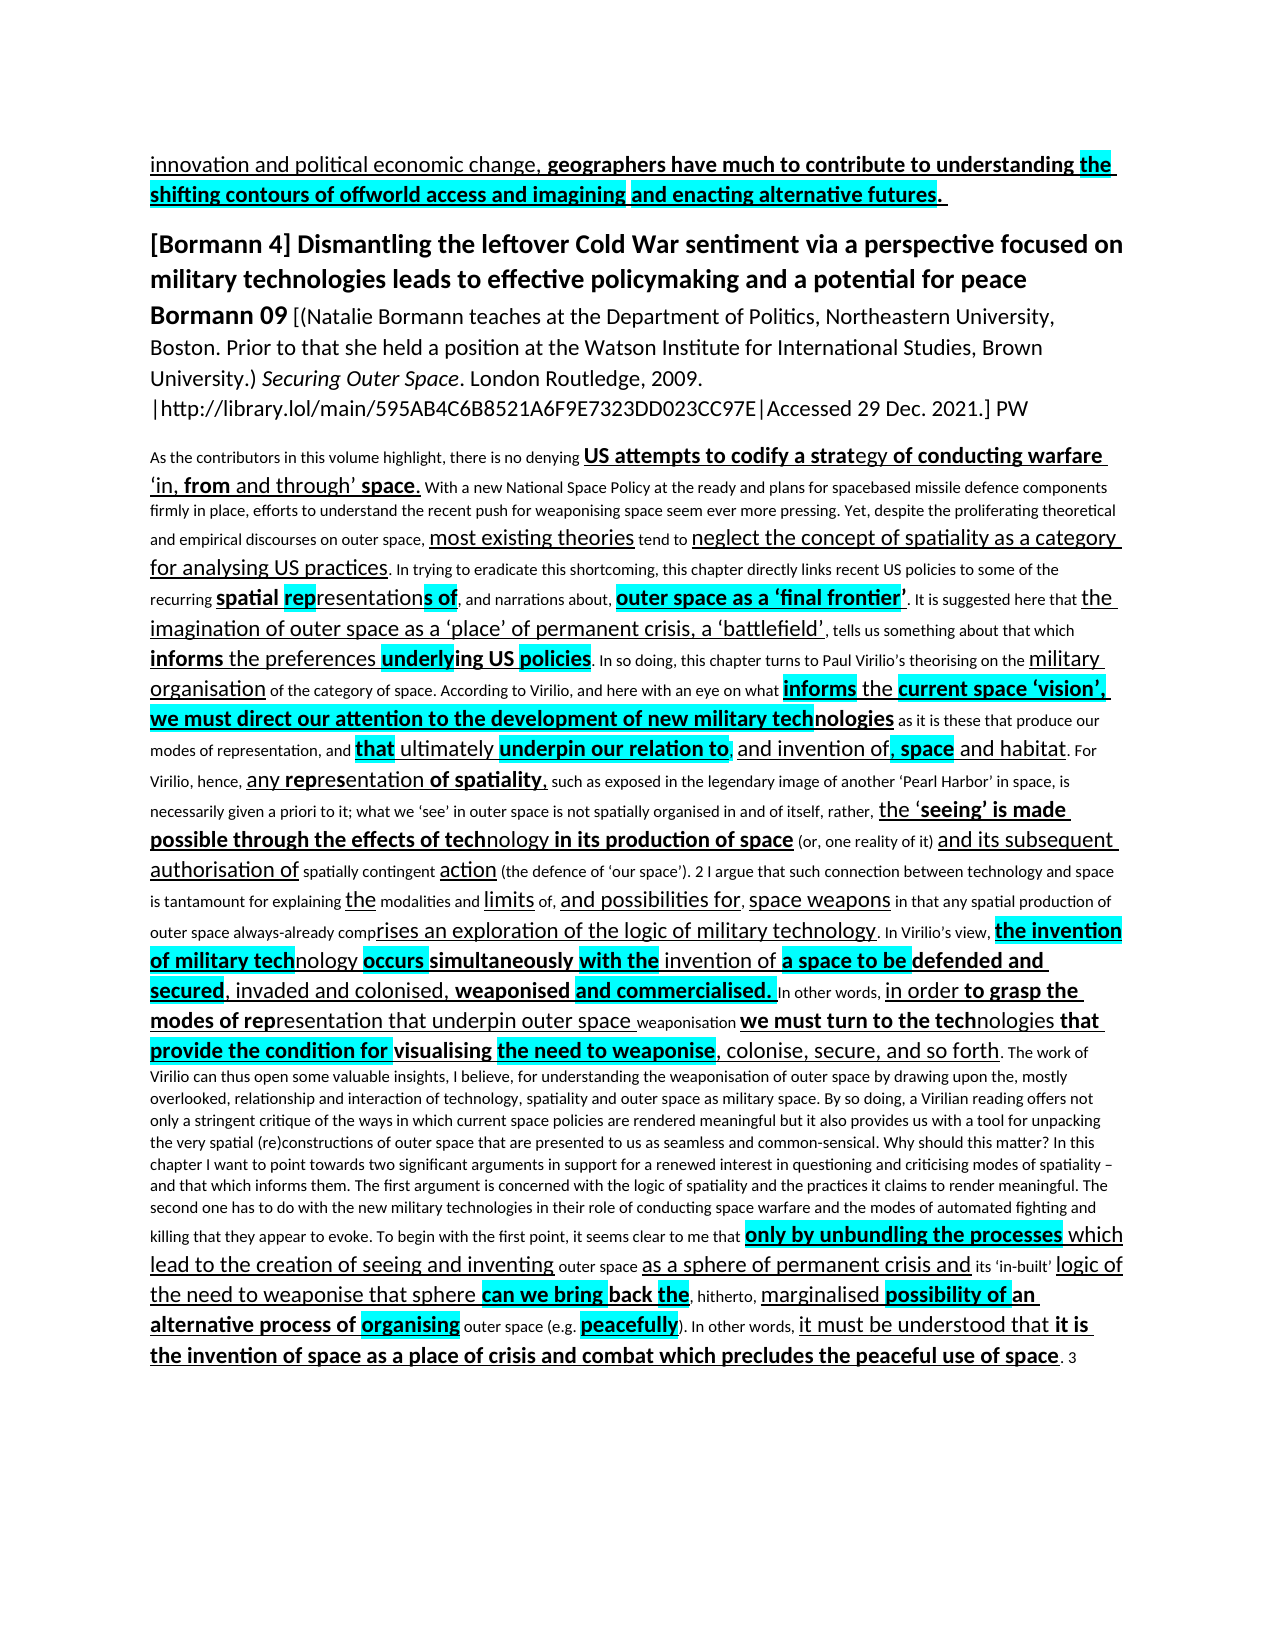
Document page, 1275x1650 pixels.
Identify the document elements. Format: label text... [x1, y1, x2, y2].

subtitle [Bormann 4] Dismantling the leftover Cold War sentiment via a perspective focused on military technologies leads to effective policymaking and a potential for peace [150, 227, 1125, 296]
text As the contributors in this volume highlight, there is no denying US attempts to codify a strategy of conducting warfare ‘in, from and through’ space. With a new National Space Policy at the ready and plans for spacebased missile defence components ﬁrmly in place, efforts to understand the recent push for weaponising space seem ever more pressing. Yet, despite the proliferating theoretical and empirical discourses on outer space, most existing theories tend to neglect the concept of spatiality as a category for analysing US practices. In trying to eradicate this shortcoming, this chapter directly links recent US policies to some of the recurring spatial representations of, and narrations about, outer space as a ‘ﬁnal frontier’. It is suggested here that the imagination of outer space as a ‘place’ of permanent crisis, a ‘battleﬁeld’, tells us something about that which informs the preferences underlying US policies. In so doing, this chapter turns to Paul Virilio’s theorising on the military organisation of the category of space. According to Virilio, and here with an eye on what informs the current space ‘vision’, we must direct our attention to the development of new military technologies as it is these that produce our modes of representation, and that ultimately underpin our relation to, and invention of, space and habitat. For Virilio, hence, any representation of spatiality, such as exposed in the legendary image of another ‘Pearl Harbor’ in space, is necessarily given a priori to it; what we ‘see’ in outer space is not spatially organised in and of itself, rather, the ‘seeing’ is made possible through the effects of technology in its production of space (or, one reality of it) and its subsequent authorisation of spatially contingent action (the defence of ‘our space’). 2 I argue that such connection between technology and space is tantamount for explaining the modalities and limits of, and possibilities for, space weapons in that any spatial production of outer space always-already comprises an exploration of the logic of military technology. In Virilio’s view, the invention of military technology occurs simultaneously with the invention of a space to be defended and secured, invaded and colonised, weaponised and commercialised. In other words, in order to grasp the modes of representation that underpin outer space weaponisation we must turn to the technologies that provide the condition for visualising the need to weaponise, colonise, secure, and so forth. The work of Virilio can thus open some valuable insights, I believe, for understanding the weaponisation of outer space by drawing upon the, mostly overlooked, relationship and interaction of technology, spatiality and outer space as military space. By so doing, a Virilian reading offers not only a stringent critique of the ways in which current space policies are rendered meaningful but it also provides us with a tool for unpacking the very spatial (re)constructions of outer space that are presented to us as seamless and common-sensical. Why should this matter? In this chapter I want to point towards two signiﬁcant arguments in support for a renewed interest in questioning and criticising modes of spatiality – and that which informs them. The ﬁrst argument is concerned with the logic of spatiality and the practices it claims to render meaningful. The second one has to do with the new military technologies in their role of conducting space warfare and the modes of automated ﬁghting and killing that they appear to evoke. To begin with the ﬁrst point, it seems clear to me that only by unbundling the processes which lead to the creation of seeing and inventing outer space as a sphere of permanent crisis and its ‘in-built’ logic of the need to weaponise that sphere can we bring back the, hitherto, marginalised possibility of an alternative process of organising outer space (e.g. peacefully). In other words, it must be understood that it is the invention of space as a place of crisis and combat which precludes the peaceful use of space. 3 [150, 441, 1125, 1369]
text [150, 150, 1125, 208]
text Bormann 09 [(Natalie Bormann teaches at the Department of Politics, Northeastern University, Boston. Prior to that she held a position at the Watson Institute for International Studies, Brown University.) Securing Outer Space. London Routledge, 2009. |http://library.lol/main/595AB4C6B8521A6F9E7323DD023CC97E|Accessed 29 Dec. 2021.] PW [150, 298, 1125, 422]
